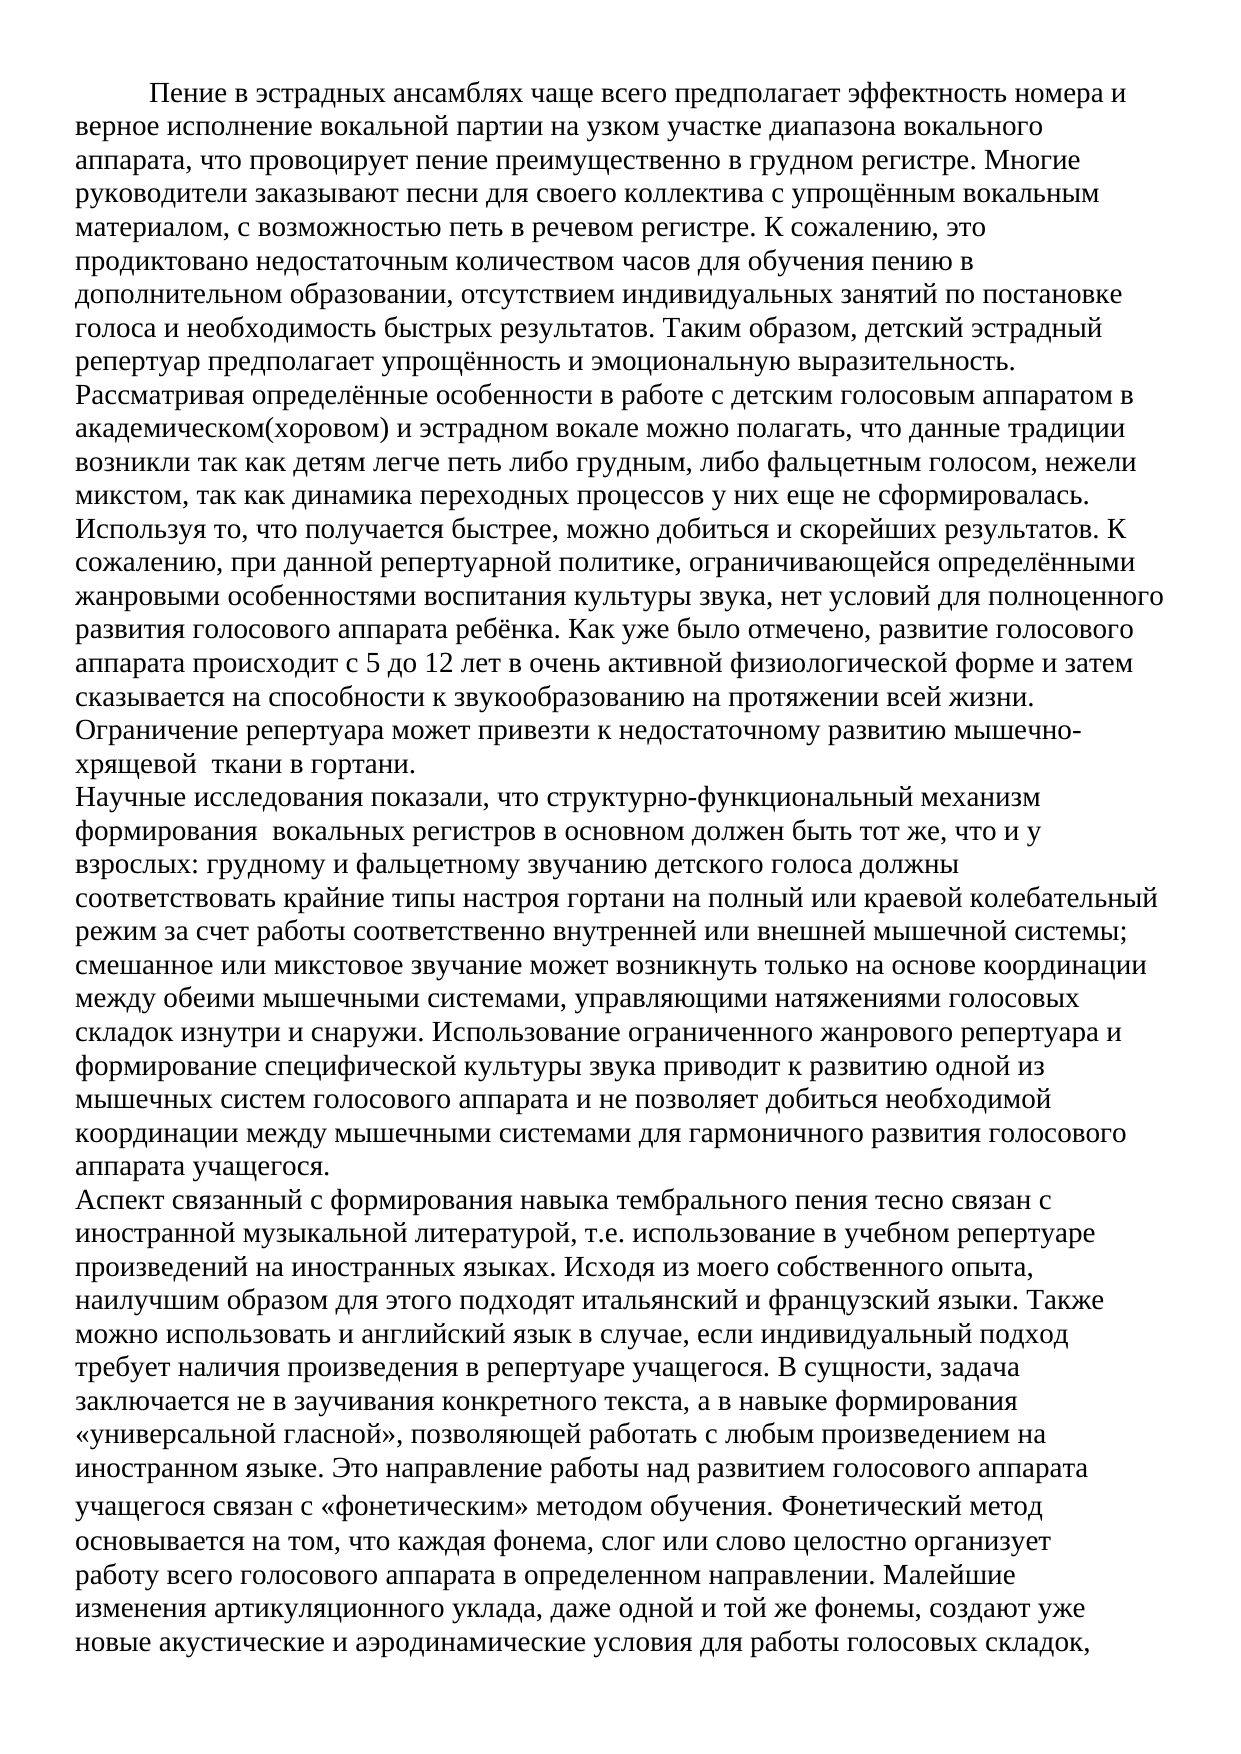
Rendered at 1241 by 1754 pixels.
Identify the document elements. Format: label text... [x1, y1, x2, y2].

text Аспект связанный с формирования навыка тембрального пения тесно связан с иностранной музыкальной литературой, т.е. использование в учебном репертуаре произведений на иностранных языках. Исходя из моего собственного опыта, наилучшим образом для этого подходят итальянский и французский языки. Также можно использовать и английский язык в случае, если индивидуальный подход требует наличия произведения в репертуаре учащегося. В сущности, задача заключается не в заучивания конкретного текста, а в навыке формирования «универсальной гласной», позволяющей работать с любым произведением на иностранном языке. Это направление работы над развитием голосового аппарата учащегося связан с «фонетическим» методом обучения. Фонетический метод основывается на том, что каждая фонема, слог или слово целостно организует [75, 1182, 1165, 1557]
text изменения артикуляционного уклада, даже одной и той же фонемы, создают уже [75, 1591, 1165, 1624]
text Научные исследования показали, что структурно-функциональный механизм формирования вокальных регистров в основном должен быть тот же, что и у взрослых: грудному и фальцетному звучанию детского голоса должны соответствовать крайние типы настроя гортани на полный или краевой колебательный режим за счет работы соответственно внутренней или внешней мышечной системы; смешанное или микстовое звучание может возникнуть только на основе координации между обеими мышечными системами, управляющими натяжениями голосовых складок изнутри и снаружи. Использование ограниченного жанрового репертуара и формирование специфической культуры звука приводит к развитию одной из мышечных систем голосового аппарата и не позволяет добиться необходимой координации между мышечными системами для гармоничного развития голосового аппарата учащегося. [75, 779, 1165, 1182]
text Пение в эстрадных ансамблях чаще всего предполагает эффектность номера и верное исполнение вокальной партии на узком участке диапазона вокального аппарата, что провоцирует пение преимущественно в грудном регистре. Многие руководители заказывают песни для своего коллектива с упрощённым вокальным материалом, с возможностью петь в речевом регистре. К сожалению, это продиктовано недостаточным количеством часов для обучения пению в дополнительном образовании, отсутствием индивидуальных занятий по постановке голоса и необходимость быстрых результатов. Таким образом, детский эстрадный репертуар предполагает упрощённость и эмоциональную выразительность. [75, 75, 1165, 377]
text новые акустические и аэродинамические условия для работы голосовых складок, [75, 1624, 1165, 1658]
text Рассматривая определённые особенности в работе с детским голосовым аппаратом в академическом(хоровом) и эстрадном вокале можно полагать, что данные традиции возникли так как детям легче петь либо грудным, либо фальцетным голосом, нежели микстом, так как динамика переходных процессов у них еще не сформировалась. Используя то, что получается быстрее, можно добиться и скорейших результатов. К сожалению, при данной репертуарной политике, ограничивающейся определёнными жанровыми особенностями воспитания культуры звука, нет условий для полноценного развития голосового аппарата ребёнка. Как уже было отмечено, развитие голосового аппарата происходит с 5 до 12 лет в очень активной физиологической форме и затем сказывается на способности к звукообразованию на протяжении всей жизни. Ограничение репертуара может привезти к недостаточному развитию мышечно-хрящевой ткани в гортани. [75, 377, 1165, 779]
text работу всего голосового аппарата в определенном направлении. Малейшие [75, 1557, 1165, 1591]
